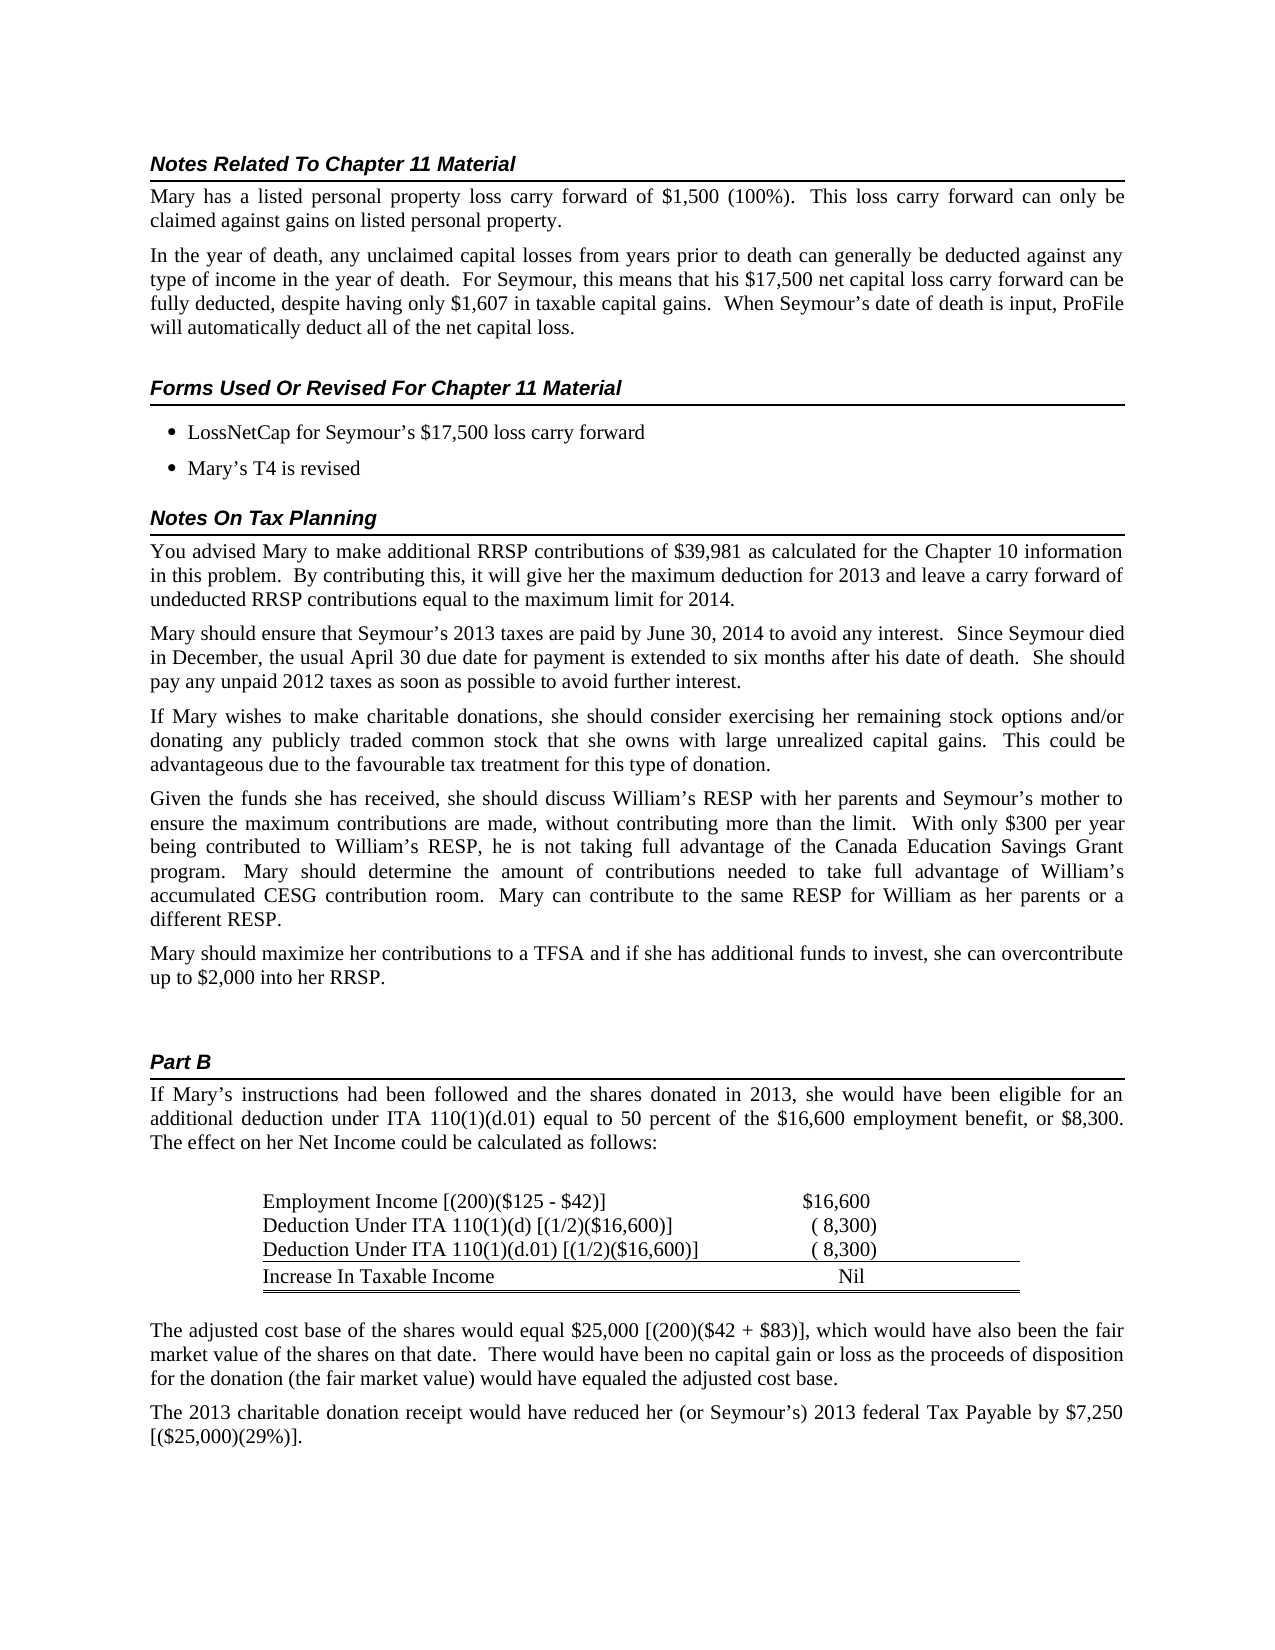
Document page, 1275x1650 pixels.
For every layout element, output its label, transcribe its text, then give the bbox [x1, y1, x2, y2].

text The 2013 charitable donation receipt would have reduced her (or Seymour’s) 2013 federal Tax Payable by $7,250 [($25,000)(29%)]. [150, 1400, 1125, 1448]
text Mary should ensure that Seymour’s 2013 taxes are paid by June 30, 2014 to avoid any interest. Since Seymour died in December, the usual April 30 due date for payment is extended to six months after his date of death. She should pay any unpaid 2012 taxes as soon as possible to avoid further interest. [150, 621, 1125, 693]
text If Mary wishes to make charitable donations, she should consider exercising her remaining stock options and/or donating any publicly traded common stock that she owns with large unrealized capital gains. This could be advantageous due to the favourable tax treatment for this type of donation. [150, 704, 1125, 776]
text Deduction Under ITA 110(1)(d.01) [(1/2)($16,600)] ( 8,300) [262, 1237, 1020, 1261]
text The adjusted cost base of the shares would equal $25,000 [(200)($42 + $83)], which would have also been the fair market value of the shares on that date. There would have been no capital gain or loss as the proceeds of disposition for the donation (the fair market value) would have equaled the adjusted cost base. [150, 1317, 1125, 1390]
text Notes On Tax Planning [150, 506, 1125, 534]
text In the year of death, any unclaimed capital losses from years prior to death can generally be deducted against any type of income in the year of death. For Seymour, this means that his $17,500 net capital loss carry forward can be fully deducted, despite having only $1,607 in taxable capital gains. When Seymour’s date of death is input, ProFile will automatically deduct all of the net capital loss. [150, 243, 1125, 339]
text Mary has a listed personal property loss carry forward of $1,500 (100%). This loss carry forward can only be claimed against gains on listed personal property. [150, 184, 1125, 232]
text Given the funds she has received, she should discuss William’s RESP with her parents and Seymour’s mother to ensure the maximum contributions are made, without contributing more than the limit. With only $300 per year being contributed to William’s RESP, he is not taking full advantage of the Canada Education Savings Grant program. Mary should determine the amount of contributions needed to take full advantage of William’s accumulated CESG contribution room. Mary can contribute to the same RESP for William as her parents or a different RESP. [150, 786, 1125, 931]
text Deduction Under ITA 110(1)(d) [(1/2)($16,600)] ( 8,300) [262, 1213, 1020, 1237]
text Notes Related To Chapter 11 Material [150, 152, 1125, 180]
text Increase In Taxable Income Nil [262, 1262, 1020, 1293]
text Part B [150, 1050, 1125, 1078]
text LossNetCap for Seymour’s $17,500 loss carry forward [168, 420, 1125, 444]
text You advised Mary to make additional RRSP contributions of $39,981 as calculated for the Chapter 10 information in this problem. By contributing this, it will give her the maximum deduction for 2013 and leave a carry forward of undeducted RRSP contributions equal to the maximum limit for 2014. [150, 538, 1125, 611]
text If Mary’s instructions had been followed and the shares donated in 2013, she would have been eligible for an additional deduction under ITA 110(1)(d.01) equal to 50 percent of the $16,600 employment benefit, or $8,300. The effect on her Net Income could be calculated as follows: [150, 1082, 1125, 1154]
text Employment Income [(200)($125 - $42)] $16,600 [262, 1189, 1020, 1213]
text Mary’s T4 is revised [168, 456, 1125, 480]
text Mary should maximize her contributions to a TFSA and if she has additional funds to invest, she can overcontribute up to $2,000 into her RRSP. [150, 941, 1125, 989]
text Forms Used Or Revised For Chapter 11 Material [150, 376, 1125, 404]
